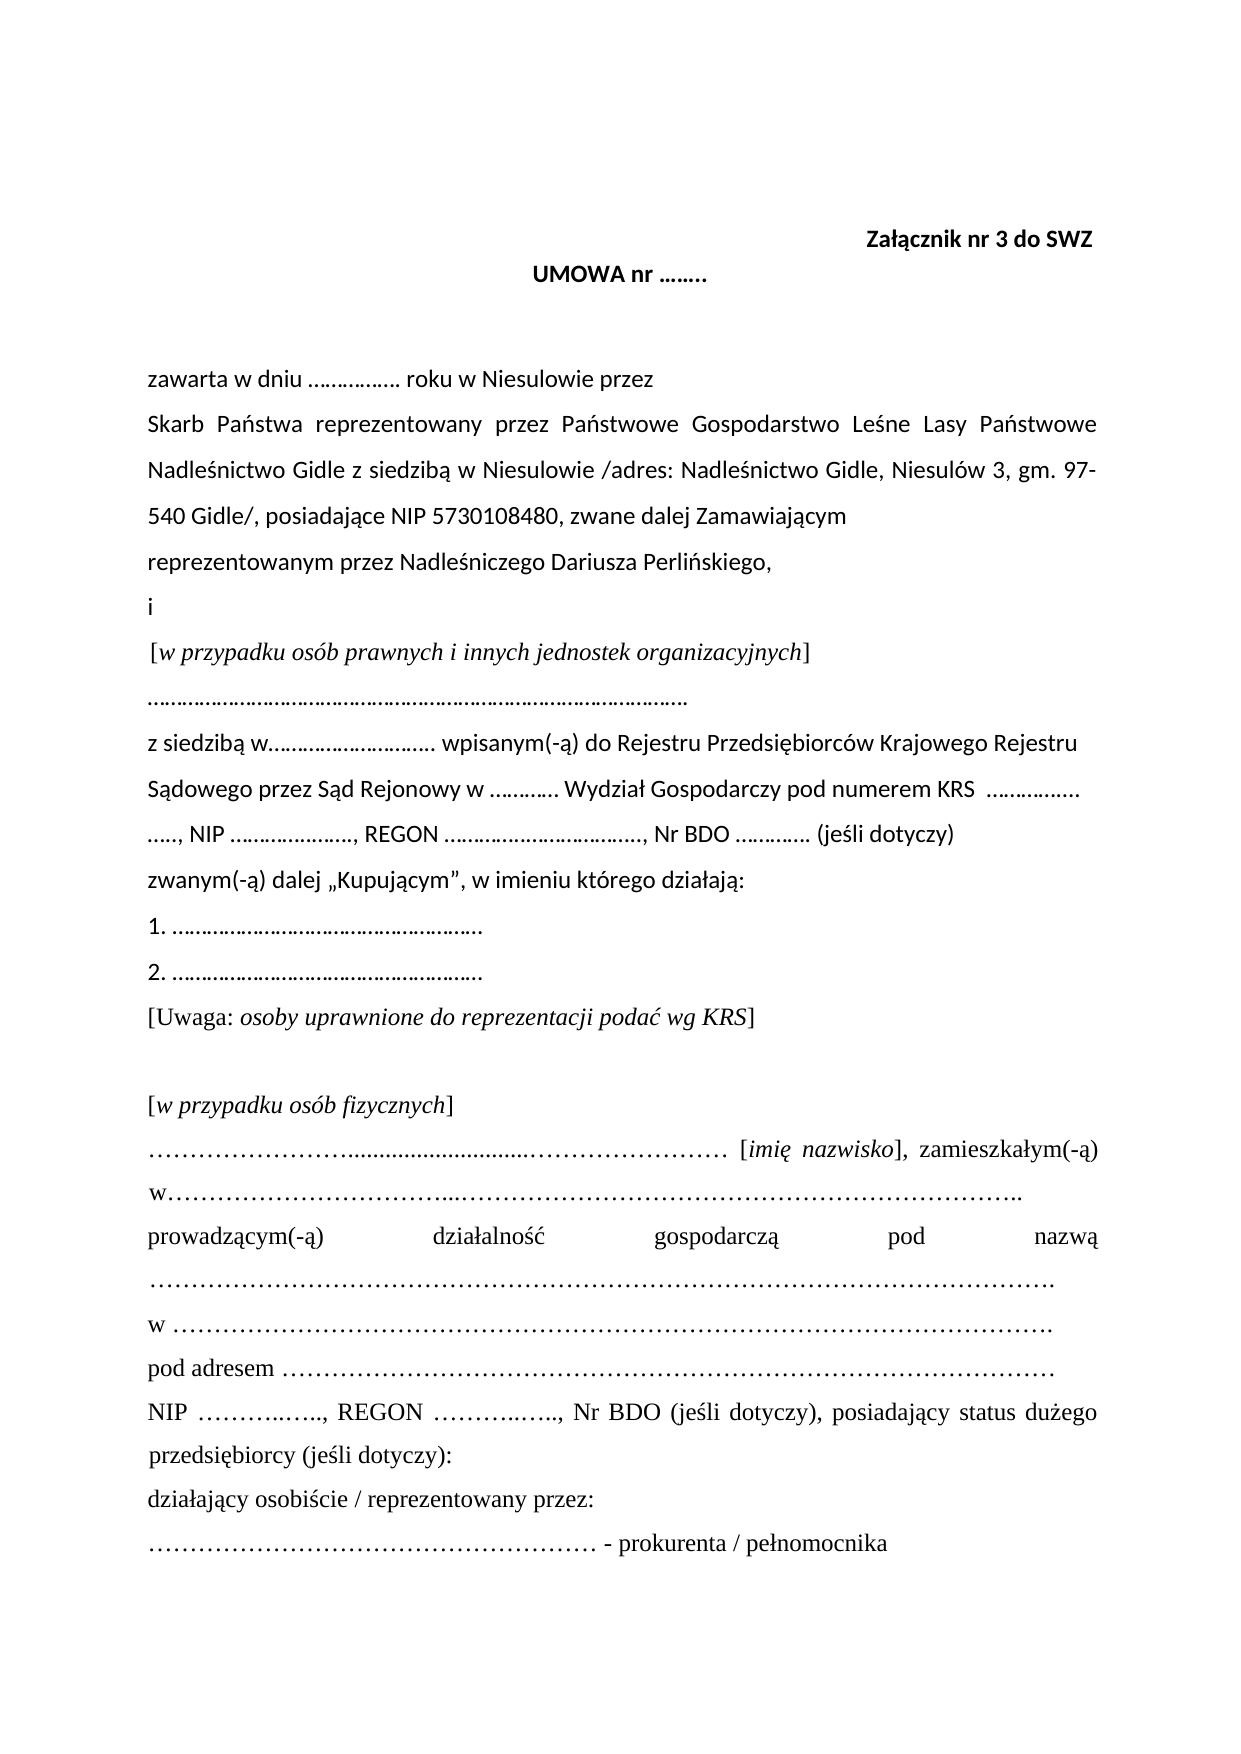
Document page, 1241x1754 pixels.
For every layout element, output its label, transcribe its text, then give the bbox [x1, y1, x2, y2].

text Skarb Państwa reprezentowany przez Państwowe Gospodarstwo Leśne Lasy Państwowe Nadleśnictwo Gidle z siedzibą w Niesulowie /adres: Nadleśnictwo Gidle, Niesulów 3, gm. 97- 540 Gidle/, posiadające NIP 5730108480, zwane dalej Zamawiającym [147, 409, 1098, 531]
text ……………………………………………… - prokurenta / pełnomocnika [147, 1528, 1098, 1557]
text zwanym(-ą) dalej „Kupującym”, w imieniu którego działają: [147, 864, 1098, 895]
text 2. ……………………………………………… [147, 956, 1098, 986]
text [w przypadku osób fizycznych] [147, 1090, 1098, 1119]
text …………………………………………………………………………………. [147, 681, 1098, 712]
text zawarta w dniu ……………. roku w Niesulowie przez [147, 363, 1098, 393]
text 1. ……………………………………………… [147, 910, 1098, 941]
text z siedzibą w……………………….. wpisanym(-ą) do Rejestru Przedsiębiorców Krajowego Rejestru Sądowego przez Sąd Rejonowy w ………… Wydział Gospodarczy pod numerem KRS …………....….., NIP …………..……., REGON …………..……………….., Nr BDO …………. (jeśli dotyczy) [147, 727, 1098, 849]
text działający osobiście / reprezentowany przez: [147, 1484, 1098, 1513]
text NIP ………..….., REGON ………..….., Nr BDO (jeśli dotyczy), posiadający status dużego przedsiębiorcy (jeśli dotyczy): [147, 1397, 1098, 1469]
text pod adresem ………………………………………………………………………………… [147, 1353, 1098, 1382]
text [w przypadku osób prawnych i innych jednostek organizacyjnych] [148, 637, 1098, 666]
text i [147, 592, 1098, 622]
text prowadzącym(-ą) działalność gospodarczą pod nazwą ………………………………………………………………………………………………. [147, 1221, 1098, 1293]
text reprezentowanym przez Nadleśniczego Dariusza Perlińskiego, [147, 546, 1098, 576]
text …………………….............................…………………… [imię nazwisko], zamieszkałym(-ą) w……………………………...………………………………………………………….. [147, 1134, 1098, 1206]
text w ……………………………………………………………………………………………. [147, 1309, 1098, 1337]
text [Uwaga: osoby uprawnione do reprezentacji podać wg KRS] [147, 1002, 1098, 1030]
text Załącznik nr 3 do SWZ UMOWA nr …….. [532, 223, 1098, 288]
